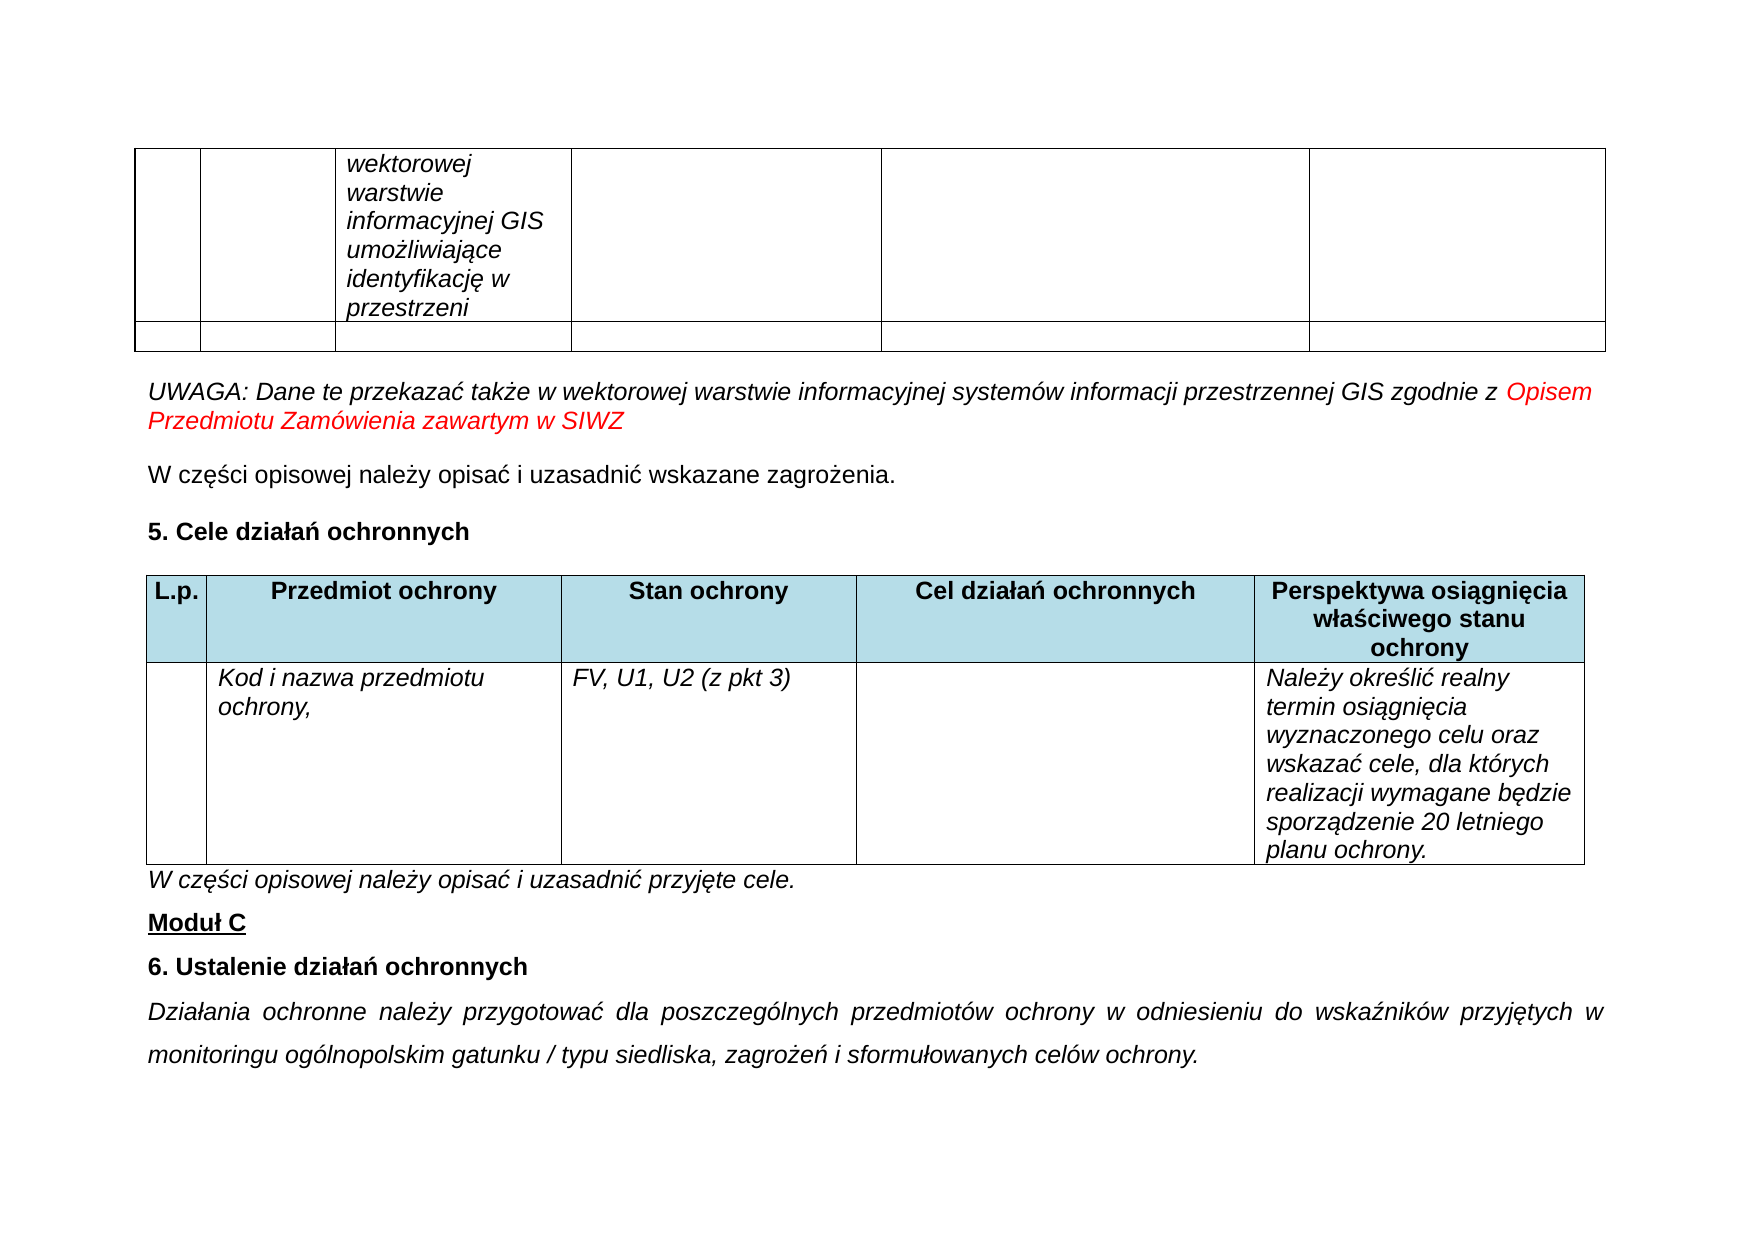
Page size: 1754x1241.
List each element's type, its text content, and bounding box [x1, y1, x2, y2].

table_cell FV, U1, U2 (z pkt 3) [562, 663, 856, 864]
table_cell [201, 322, 335, 351]
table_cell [336, 149, 571, 321]
text W części opisowej należy opisać i uzasadnić wskazane zagrożenia. [148, 459, 1606, 488]
text UWAGA: Dane te przekazać także w wektorowej warstwie informacyjnej systemów informacji przestrzennej GIS zgodnie z Opisem Przedmiotu Zamówienia zawartym w SIWZ [148, 377, 1606, 434]
table_cell [1310, 322, 1605, 351]
table_cell [1310, 149, 1605, 321]
text Działania ochronne należy przygotować dla poszczególnych przedmiotów ochrony w odniesieniu do wskaźników przyjętych w monitoringu ogólnopolskim gatunku / typu siedliska, zagrożeń i sformułowanych celów ochrony. [148, 996, 1606, 1068]
table_header Przedmiot ochrony [207, 576, 561, 662]
table_cell [147, 663, 206, 864]
table_cell [136, 149, 200, 321]
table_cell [882, 149, 1309, 321]
text Moduł C [148, 908, 1606, 937]
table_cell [572, 149, 881, 321]
table_cell Należy określić realny termin osiągnięcia wyznaczonego celu oraz wskazać cele, dla których realizacji wymagane będzie sporządzenie 20 letniego planu ochrony. [1255, 663, 1584, 864]
text 5. Cele działań ochronnych [148, 517, 1606, 546]
table_cell [882, 322, 1309, 351]
text 6. Ustalenie działań ochronnych [148, 952, 1606, 981]
table_cell Kod i nazwa przedmiotu ochrony, [207, 663, 561, 864]
table_cell [336, 322, 571, 351]
table_cell [572, 322, 881, 351]
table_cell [201, 149, 335, 321]
table_header Stan ochrony [562, 576, 856, 662]
table_cell [136, 322, 200, 351]
table_header Cel działań ochronnych [857, 576, 1254, 662]
table_header Perspektywa osiągnięcia właściwego stanu ochrony [1255, 576, 1584, 662]
table_header L.p. [147, 576, 206, 662]
table_cell [857, 663, 1254, 864]
text W części opisowej należy opisać i uzasadnić przyjęte cele. [148, 865, 1606, 894]
